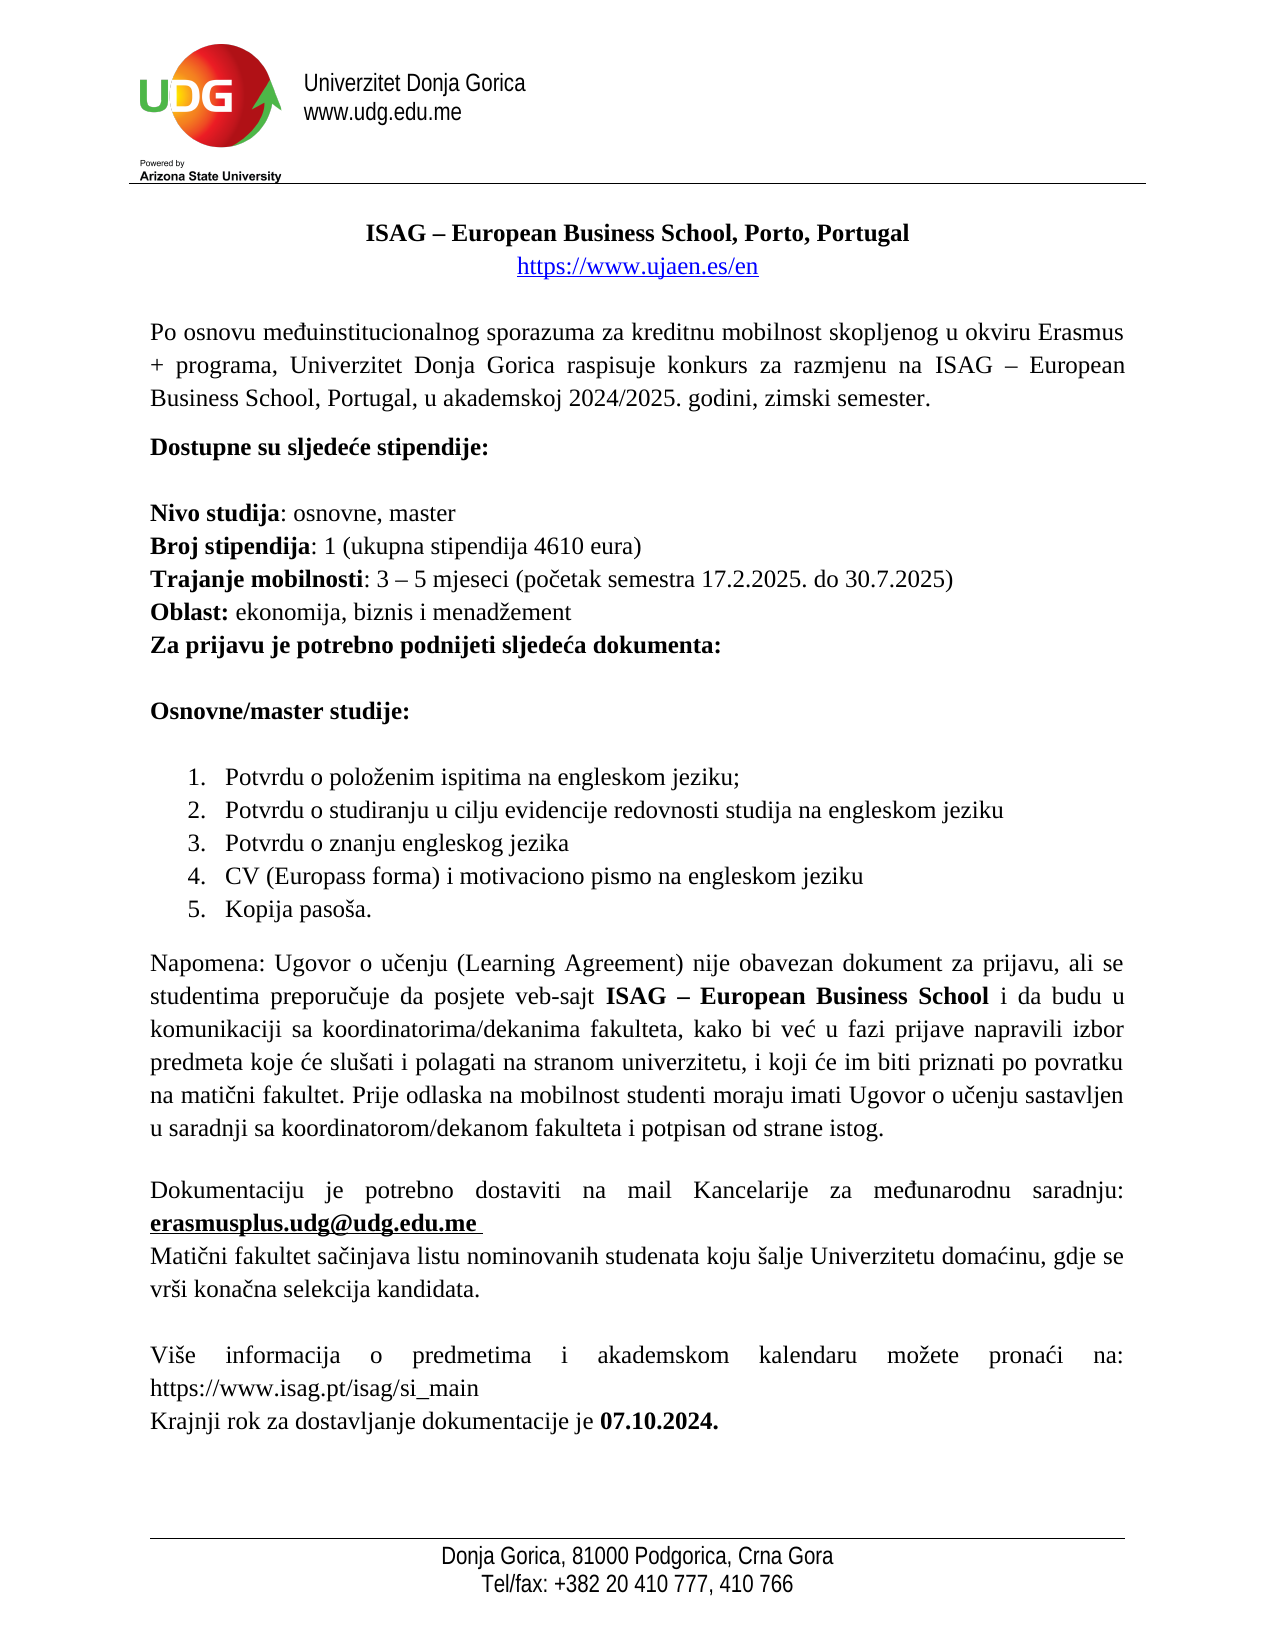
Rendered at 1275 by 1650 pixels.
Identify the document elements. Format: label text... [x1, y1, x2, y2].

text Dokumentaciju je potrebno dostaviti na mail Kancelarije za međunarodnu saradnju: erasmusplus.udg@udg.edu.me [150, 1175, 1125, 1237]
text Matični fakultet sačinjava listu nominovanih studenata koju šalje Univerzitetu domaćinu, gdje se vrši konačna selekcija kandidata. [150, 1241, 1125, 1303]
text Za prijavu je potrebno podnijeti sljedeća dokumenta: [150, 630, 1125, 659]
list Potvrdu o znanju engleskog jezika [187, 828, 1125, 857]
list Kopija pasoša. [187, 894, 1125, 923]
text Dostupne su sljedeće stipendije: [150, 432, 1125, 461]
text Krajnji rok za dostavljanje dokumentacije je 07.10.2024. [150, 1406, 1125, 1435]
list Potvrdu o studiranju u cilju evidencije redovnosti studija na engleskom jeziku [187, 795, 1125, 824]
text https://www.ujaen.es/en [150, 251, 1125, 280]
text Nivo studija: osnovne, master [150, 498, 1125, 527]
picture [140, 44, 282, 183]
list Potvrdu o položenim ispitima na engleskom jeziku; [187, 762, 1125, 791]
text Više informacija o predmetima i akademskom kalendaru možete pronaći na: https://www.isag.pt/isag/si_main [150, 1307, 1125, 1402]
text Napomena: Ugovor o učenju (Learning Agreement) nije obavezan dokument za prijavu, ali se studentima preporučuje da posjete veb-sajt ISAG – European Business School i da budu u komunikaciji sa koordinatorima/dekanima fakulteta, kako bi već u fazi prijave napravili izbor predmeta koje će slušati i polagati na stranom univerzitetu, i koji će im biti priznati po povratku na matični fakultet. Prije odlaska na mobilnost studenti moraju imati Ugovor o učenju sastavljen u saradnji sa koordinatorom/dekanom fakulteta i potpisan od strane istog. [150, 948, 1125, 1142]
list CV (Europass forma) i motivaciono pismo na engleskom jeziku [187, 861, 1125, 890]
text Broj stipendija: 1 (ukupna stipendija 4610 eura) [150, 531, 1125, 559]
text Osnovne/master studije: [150, 696, 1125, 725]
text ISAG – European Business School, Porto, Portugal [150, 218, 1125, 247]
text Po osnovu međuinstitucionalnog sporazuma za kreditnu mobilnost skopljenog u okviru Erasmus + programa, Univerzitet Donja Gorica raspisuje konkurs za razmjenu na ISAG – European Business School, Portugal, u akademskoj 2024/2025. godini, zimski semester. [150, 317, 1125, 412]
text Trajanje mobilnosti: 3 – 5 mjeseci (početak semestra 17.2.2025. do 30.7.2025) [150, 564, 1125, 593]
text Oblast: ekonomija, biznis i menadžement [150, 597, 1125, 626]
